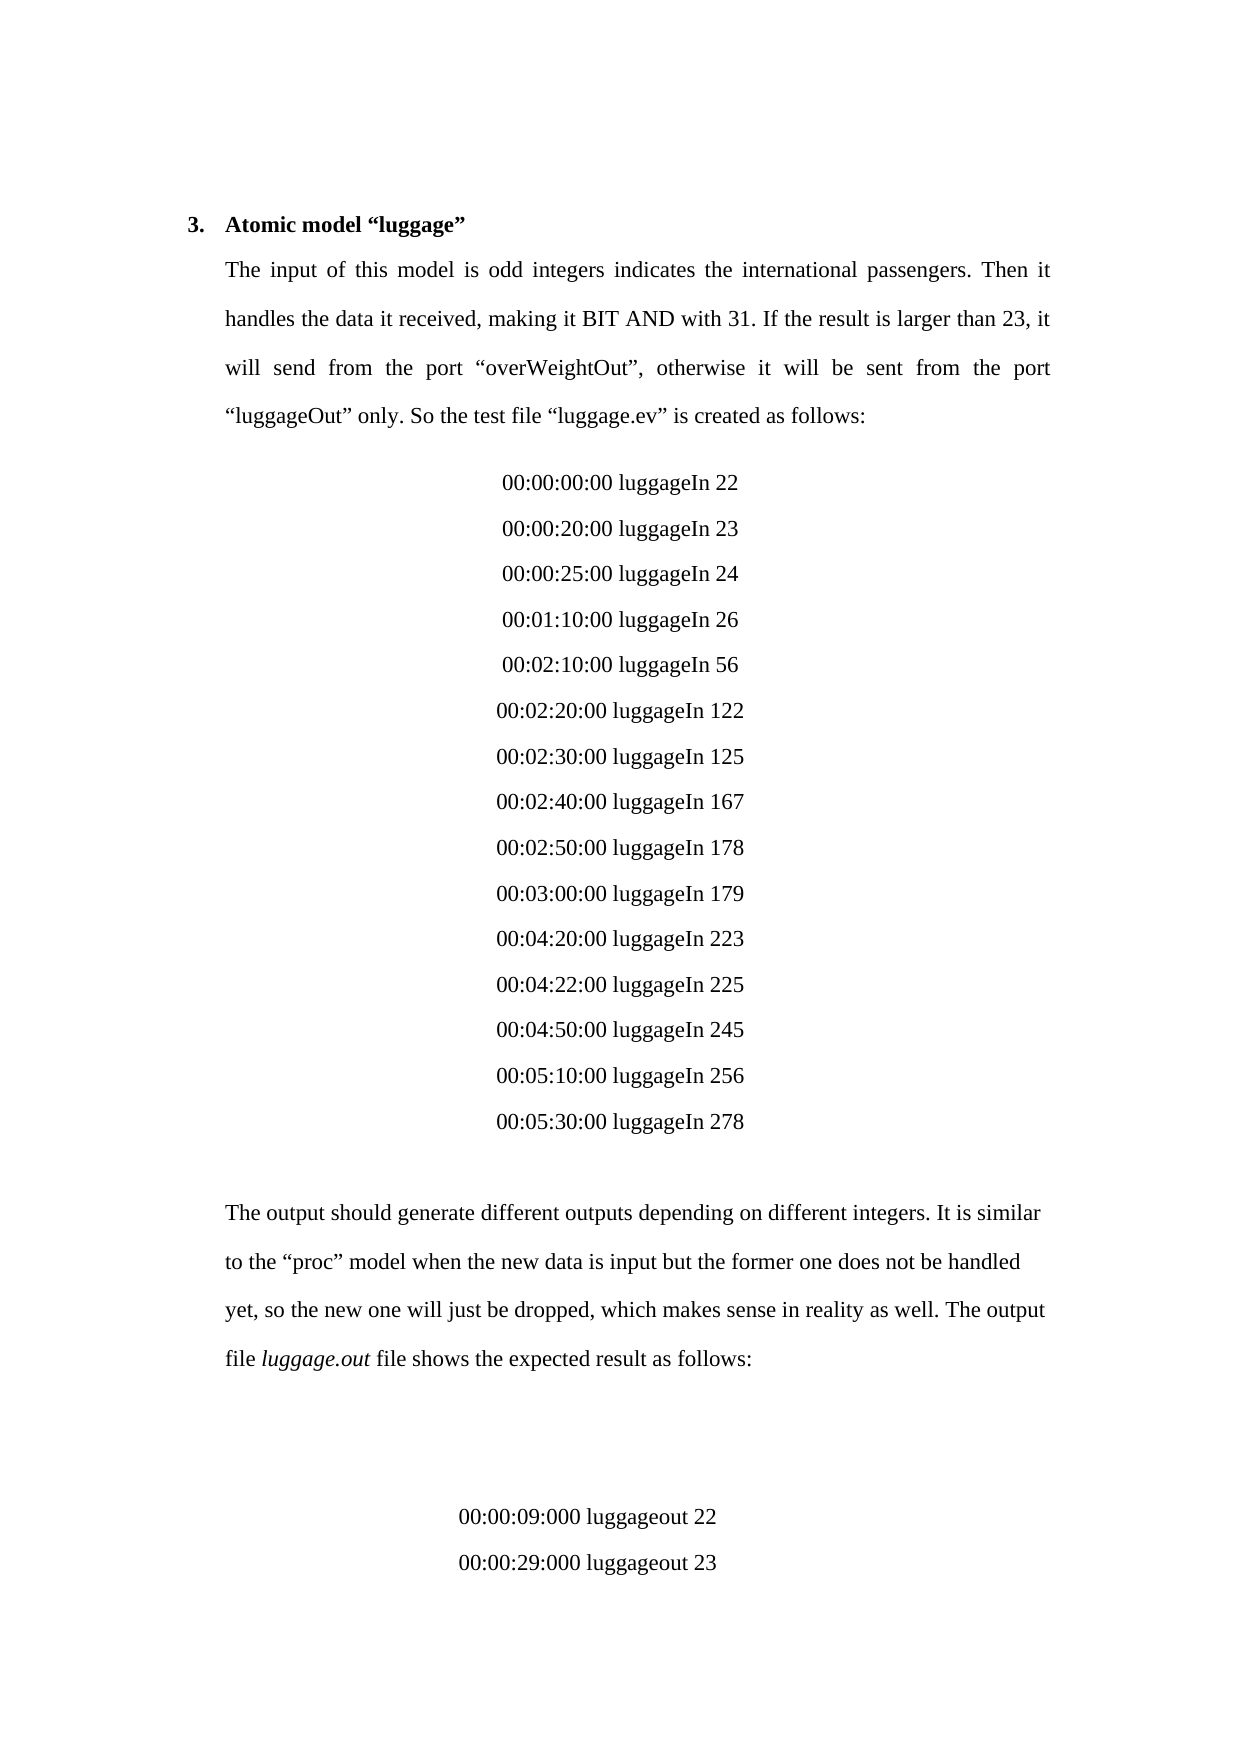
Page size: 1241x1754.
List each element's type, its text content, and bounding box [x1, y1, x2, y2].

list The output should generate different outputs depending on different integers. It is similar to the “proc” model when the new data is input but the former one does not be handled yet, so the new one will just be dropped, which makes sense in reality as well. The output file luggage.out file shows the expected result as follows: [225, 1196, 1053, 1375]
text 00:02:20:00 luggageIn 122 [187, 694, 1053, 727]
text 00:00:25:00 luggageIn 24 [187, 557, 1053, 590]
text 00:02:30:00 luggageIn 125 [187, 740, 1053, 772]
text 00:00:00:00 luggageIn 22 [187, 466, 1053, 498]
list The input of this model is odd integers indicates the international passengers. Then it handles the data it received, making it BIT AND with 31. If the result is larger than 23, it will send from the port “overWeightOut”, otherwise it will be sent from the port “luggageOut” only. So the test file “luggage.ev” is created as follows: [225, 253, 1053, 432]
text 00:02:10:00 luggageIn 56 [187, 648, 1053, 681]
text 00:00:29:000 luggageout 23 [458, 1546, 1053, 1578]
text 00:04:22:00 luggageIn 225 [187, 968, 1053, 1000]
text 00:00:09:000 luggageout 22 [458, 1500, 1053, 1532]
text 00:01:10:00 luggageIn 26 [187, 603, 1053, 635]
text 00:05:10:00 luggageIn 256 [187, 1059, 1053, 1092]
text 00:04:20:00 luggageIn 223 [187, 922, 1053, 955]
text 00:03:00:00 luggageIn 179 [187, 877, 1053, 909]
text 00:02:40:00 luggageIn 167 [187, 785, 1053, 818]
text 00:02:50:00 luggageIn 178 [187, 831, 1053, 863]
list Atomic model “luggage” [187, 208, 1053, 240]
text 00:00:20:00 luggageIn 23 [187, 512, 1053, 544]
text 00:04:50:00 luggageIn 245 [187, 1013, 1053, 1046]
text 00:05:30:00 luggageIn 278 [187, 1105, 1053, 1137]
